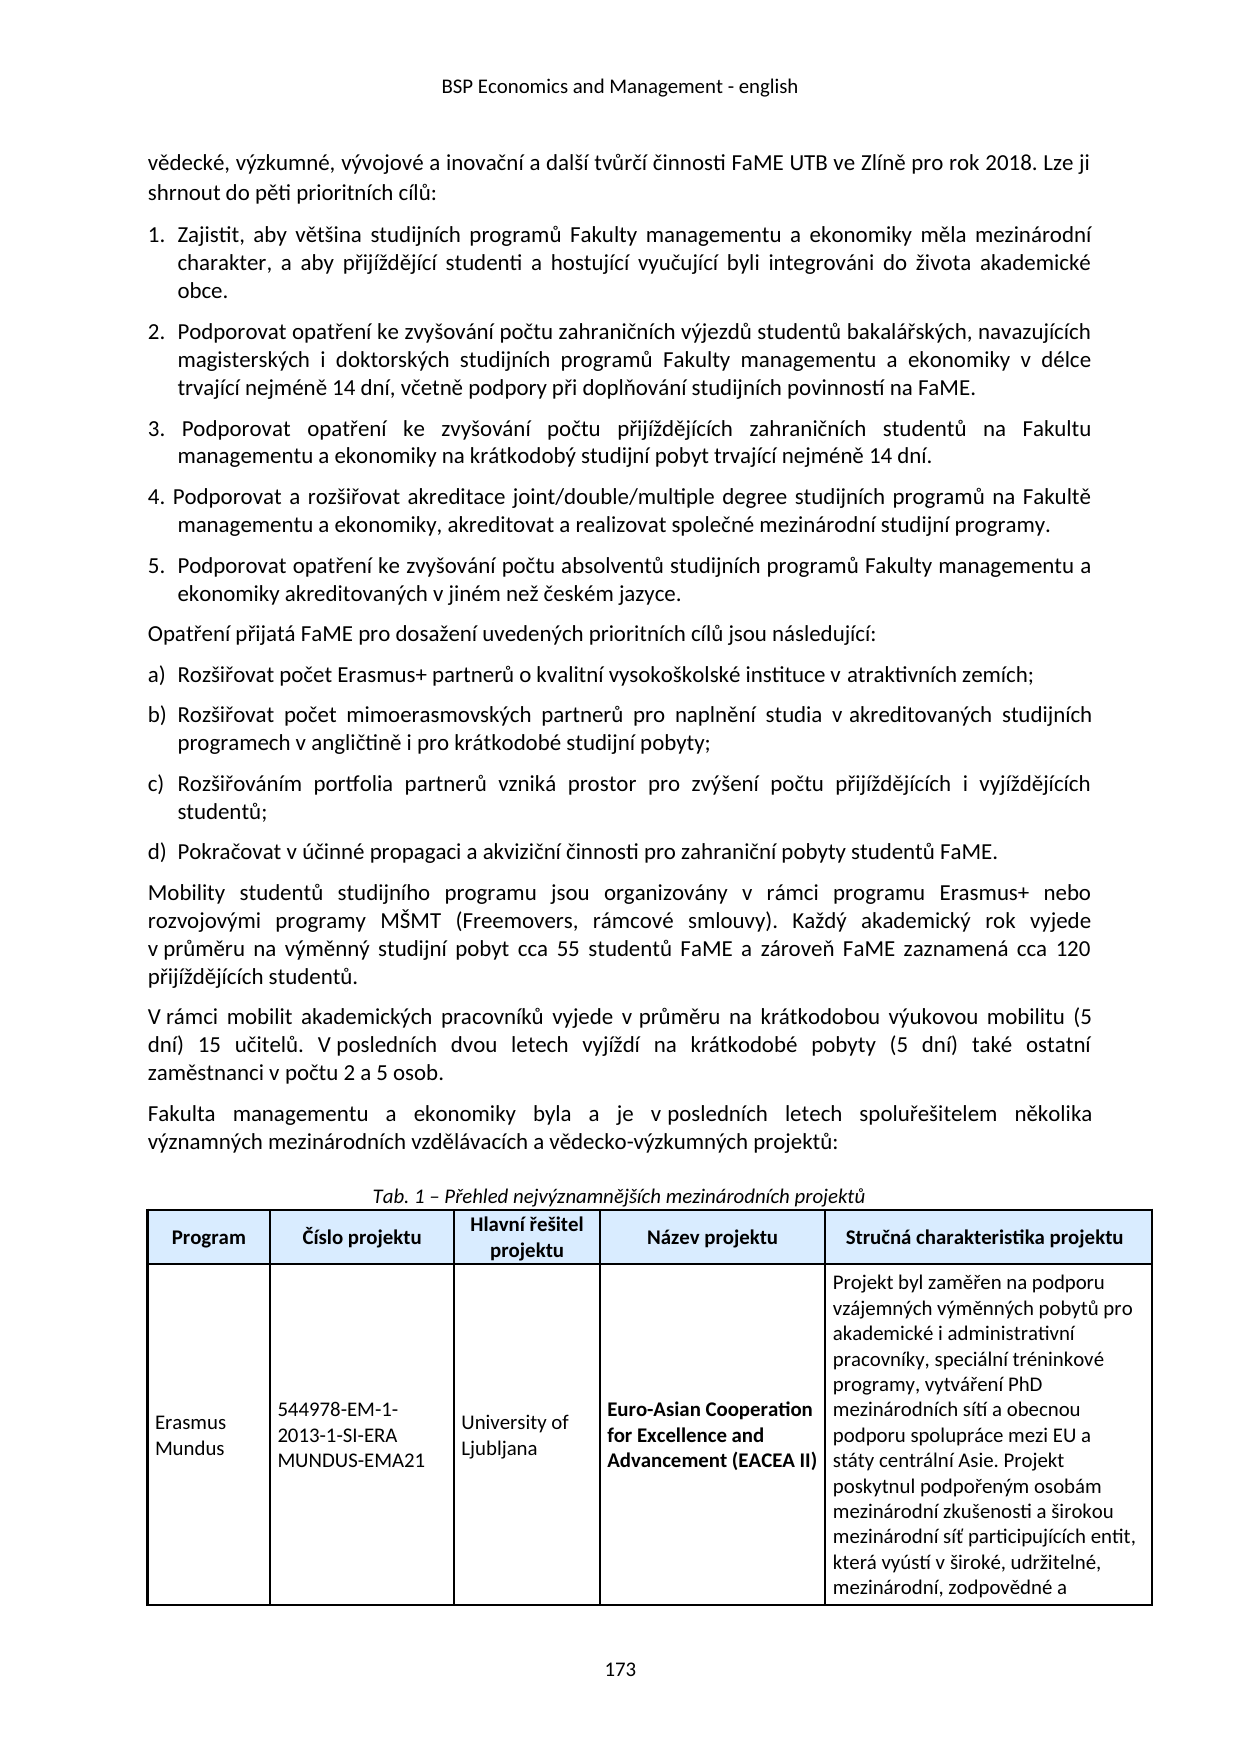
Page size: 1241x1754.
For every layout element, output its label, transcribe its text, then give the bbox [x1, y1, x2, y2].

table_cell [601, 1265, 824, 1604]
text 5. Podporovat opatření ke zvyšování počtu absolventů studijních programů Fakulty managementu a ekonomiky akreditovaných v jiném než českém jazyce. [148, 551, 1093, 607]
list Rozšiřovat počet Erasmus+ partnerů o kvalitní vysokoškolské instituce v atraktivních zemích; [148, 660, 1093, 688]
text Fakulta managementu a ekonomiky byla a je v posledních letech spoluřešitelem několika významných mezinárodních vzdělávacích a vědecko-výzkumných projektů: [148, 1099, 1093, 1155]
list Pokračovat v účinné propagaci a akviziční činnosti pro zahraniční pobyty studentů FaME. [148, 837, 1093, 865]
text 2. Podporovat opatření ke zvyšování počtu zahraničních výjezdů studentů bakalářských, navazujících magisterských i doktorských studijních programů Fakulty managementu a ekonomiky v délce trvající nejméně 14 dní, včetně podpory při doplňování studijních povinností na FaME. [148, 317, 1093, 401]
list Rozšiřovat počet mimoerasmovských partnerů pro naplnění studia v akreditovaných studijních programech v angličtině i pro krátkodobé studijní pobyty; [148, 700, 1093, 756]
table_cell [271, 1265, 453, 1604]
text 4. Podporovat a rozšiřovat akreditace joint/double/multiple degree studijních programů na Fakultě managementu a ekonomiky, akreditovat a realizovat společné mezinárodní studijní programy. [148, 482, 1093, 538]
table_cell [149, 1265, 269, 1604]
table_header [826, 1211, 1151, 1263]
text Tab. 1 – Přehled nejvýznamnějších mezinárodních projektů [148, 1183, 1093, 1208]
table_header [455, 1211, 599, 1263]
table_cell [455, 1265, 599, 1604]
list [148, 176, 1093, 206]
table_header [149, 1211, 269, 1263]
text 1. Zajistit, aby většina studijních programů Fakulty managementu a ekonomiky měla mezinárodní charakter, a aby přijíždějící studenti a hostující vyučující byli integrováni do života akademické obce. [148, 221, 1093, 304]
text V rámci mobilit akademických pracovníků vyjede v průměru na krátkodobou výukovou mobilitu (5 dní) 15 učitelů. V posledních dvou letech vyjíždí na krátkodobé pobyty (5 dní) také ostatní zaměstnanci v počtu 2 a 5 osob. [148, 1002, 1093, 1087]
text Mobility studentů studijního programu jsou organizovány v rámci programu Erasmus+ nebo rozvojovými programy MŠMT (Freemovers, rámcové smlouvy). Každý akademický rok vyjede v průměru na výměnný studijní pobyt cca 55 studentů FaME a zároveň FaME zaznamená cca 120 přijíždějících studentů. [148, 878, 1093, 990]
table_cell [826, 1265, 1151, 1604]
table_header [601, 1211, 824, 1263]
list Rozšiřováním portfolia partnerů vzniká prostor pro zvýšení počtu přijíždějících i vyjíždějících studentů; [148, 769, 1093, 825]
text 3. Podporovat opatření ke zvyšování počtu přijíždějících zahraničních studentů na Fakultu managementu a ekonomiky na krátkodobý studijní pobyt trvající nejméně 14 dní. [148, 414, 1093, 470]
text Opatření přijatá FaME pro dosažení uvedených prioritních cílů jsou následující: [148, 619, 1093, 647]
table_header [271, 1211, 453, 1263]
